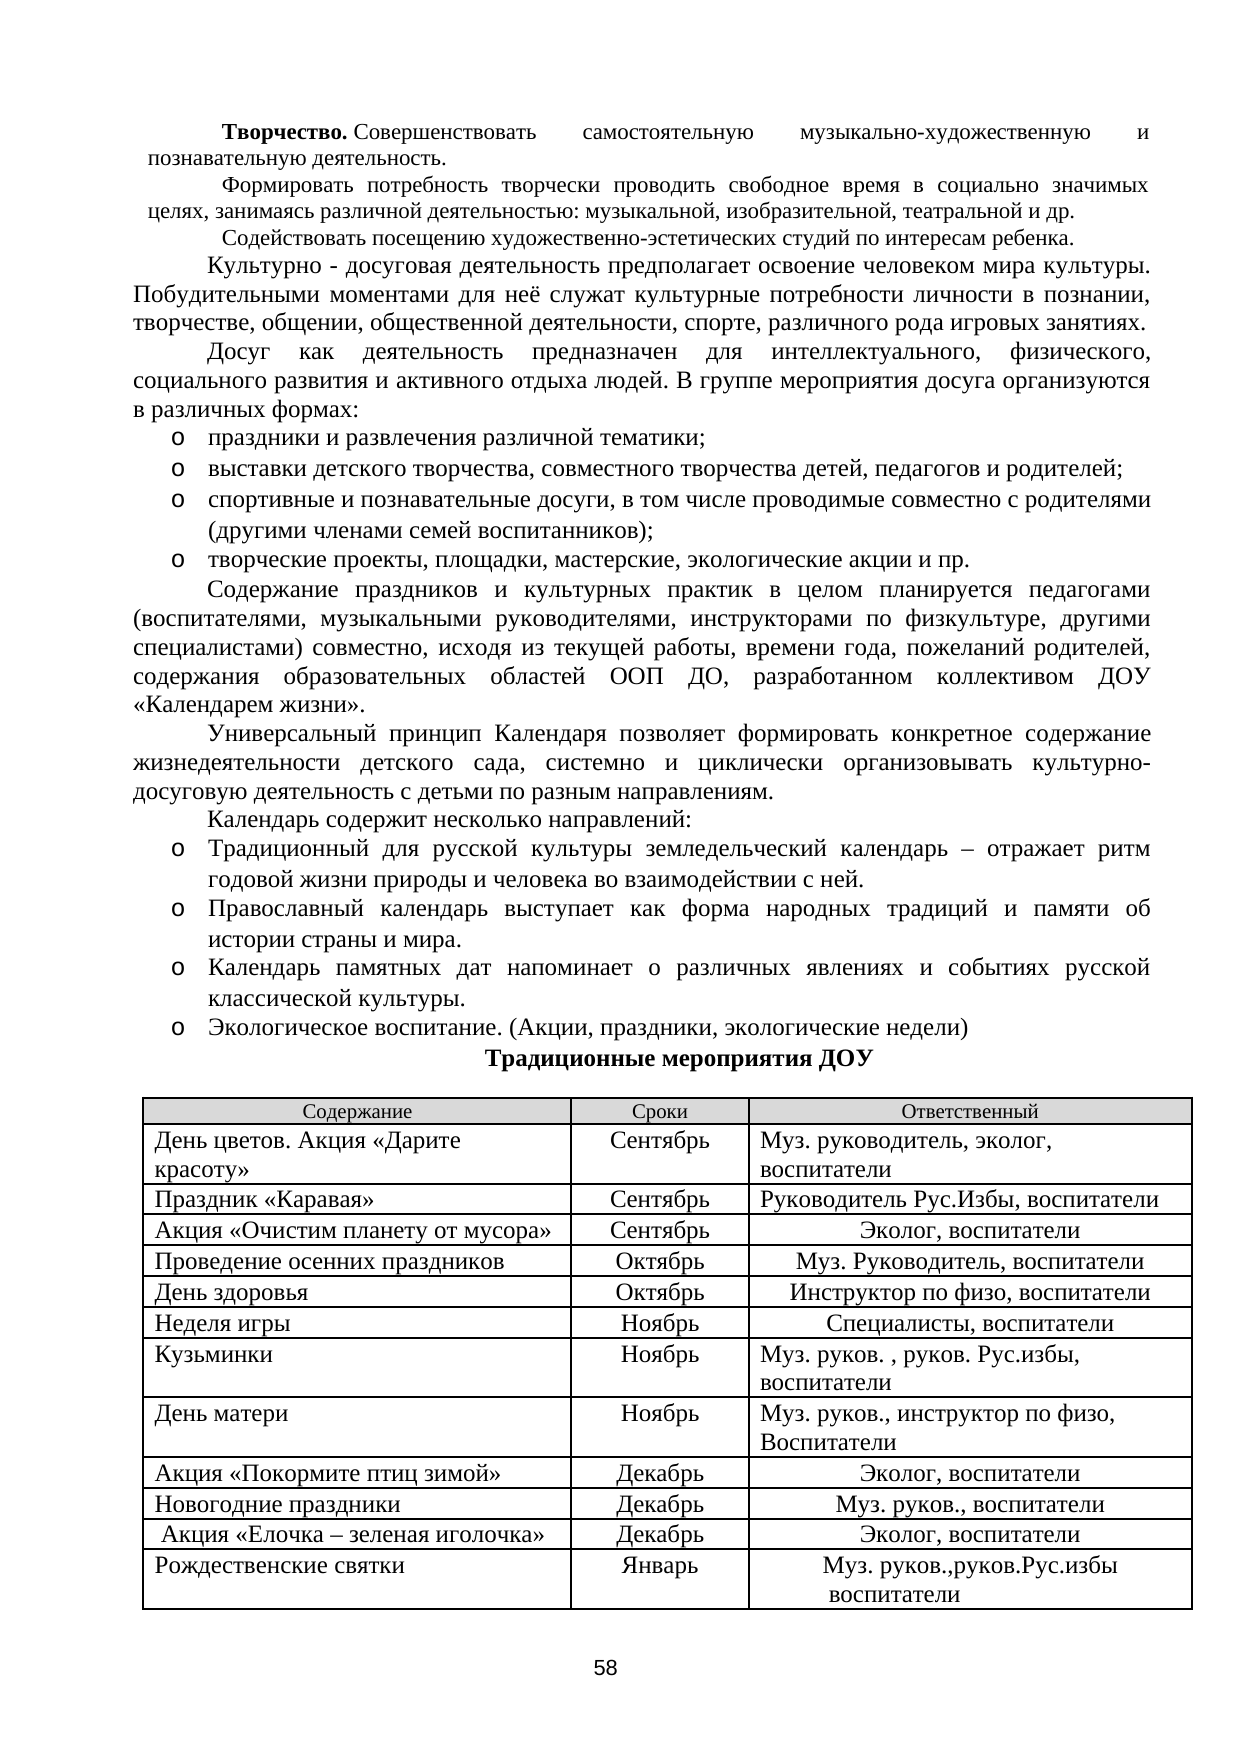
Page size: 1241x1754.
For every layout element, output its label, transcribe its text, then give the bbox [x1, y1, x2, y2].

table_cell Октябрь [572, 1277, 748, 1306]
table_cell Сентябрь [572, 1125, 748, 1182]
table_cell Муз. руководитель, эколог, воспитатели [750, 1125, 1191, 1182]
table_cell Неделя игры [144, 1308, 570, 1337]
text Творчество. Совершенствовать самостоятельную музыкально-художественную и познавательную деятельность. [148, 118, 1150, 171]
table_cell День цветов. Акция «Дарите красоту» [144, 1125, 570, 1182]
text Календарь содержит несколько направлений: [133, 804, 1152, 833]
text Содействовать посещению художественно-эстетических студий по интересам ребенка. [148, 223, 1152, 250]
text Формировать потребность творчески проводить свободное время в социально значимых целях, занимаясь различной деятельностью: музыкальной, изобразительной, театральной и др. [148, 171, 1150, 223]
table_cell Акция «Покормите птиц зимой» [144, 1458, 570, 1487]
table_cell Муз. руков., инструктор по физо, Воспитатели [750, 1398, 1191, 1456]
table_cell Сентябрь [572, 1185, 748, 1213]
text Досуг как деятельность предназначен для интеллектуального, физического, социального развития и активного отдыха людей. В группе мероприятия досуга организуются в различных формах: [133, 336, 1152, 422]
table_cell Ноябрь [572, 1339, 748, 1396]
table_cell Праздник «Каравая» [144, 1185, 570, 1213]
table_cell Специалисты, воспитатели [750, 1308, 1191, 1337]
list творческие проекты, площадки, мастерские, экологические акции и пр. [170, 544, 1152, 574]
table_cell Эколог, воспитатели [750, 1215, 1191, 1244]
table_cell Кузьминки [144, 1339, 570, 1396]
table_cell Руководитель Рус.Избы, воспитатели [750, 1185, 1191, 1213]
table_header Ответственный [750, 1099, 1191, 1123]
table_cell Инструктор по физо, воспитатели [750, 1277, 1191, 1306]
table_cell Муз. руков., воспитатели [750, 1489, 1191, 1517]
table_cell Январь [572, 1550, 748, 1608]
list спортивные и познавательные досуги, в том числе проводимые совместно с родителями (другими членами семей воспитанников); [170, 484, 1152, 544]
list праздники и развлечения различной тематики; [170, 422, 1152, 453]
table_cell Акция «Очистим планету от мусора» [144, 1215, 570, 1244]
table_cell День матери [144, 1398, 570, 1456]
list Календарь памятных дат напоминает о различных явлениях и событиях русской классической культуры. [170, 952, 1152, 1012]
table_cell Муз. руков.,руков.Рус.избы воспитатели [750, 1550, 1191, 1608]
text Культурно - досуговая деятельность предполагает освоение человеком мира культуры. Побудительными моментами для неё служат культурные потребности личности в познании, творчестве, общении, общественной деятельности, спорте, различного рода игровых занятиях. [133, 250, 1152, 336]
list выставки детского творчества, совместного творчества детей, педагогов и родителей; [170, 453, 1152, 484]
text Содержание праздников и культурных практик в целом планируется педагогами (воспитателями, музыкальными руководителями, инструкторами по физкультуре, другими специалистами) совместно, исходя из текущей работы, времени года, пожеланий родителей, содержания образовательных областей ООП ДО, разработанном коллективом ДОУ «Календарем жизни». [133, 574, 1152, 718]
text Традиционные мероприятия ДОУ [133, 1043, 1152, 1072]
table_cell Эколог, воспитатели [750, 1458, 1191, 1487]
table_cell Муз. Руководитель, воспитатели [750, 1246, 1191, 1275]
table_cell Рождественские святки [144, 1550, 570, 1608]
list Экологическое воспитание. (Акции, праздники, экологические недели) [170, 1012, 1152, 1043]
table_cell Эколог, воспитатели [750, 1520, 1191, 1548]
table_header Содержание [144, 1099, 570, 1123]
table_cell День здоровья [144, 1277, 570, 1306]
table_cell Ноябрь [572, 1398, 748, 1456]
list Традиционный для русской культуры земледельческий календарь – отражает ритм годовой жизни природы и человека во взаимодействии с ней. [170, 833, 1152, 893]
table_cell Муз. руков. , руков. Рус.избы, воспитатели [750, 1339, 1191, 1396]
table_cell Новогодние праздники [144, 1489, 570, 1517]
table_cell Октябрь [572, 1246, 748, 1275]
table_cell Проведение осенних праздников [144, 1246, 570, 1275]
table_cell Декабрь [572, 1458, 748, 1487]
text Универсальный принцип Календаря позволяет формировать конкретное содержание жизнедеятельности детского сада, системно и циклически организовывать культурно-досуговую деятельность с детьми по разным направлениям. [133, 718, 1152, 804]
list Православный календарь выступает как форма народных традиций и памяти об истории страны и мира. [170, 893, 1152, 952]
table_cell Сентябрь [572, 1215, 748, 1244]
table_cell Акция «Елочка – зеленая иголочка» [144, 1520, 570, 1548]
table_header Сроки [572, 1099, 748, 1123]
table_cell Декабрь [572, 1520, 748, 1548]
table_cell Декабрь [572, 1489, 748, 1517]
table_cell Ноябрь [572, 1308, 748, 1337]
